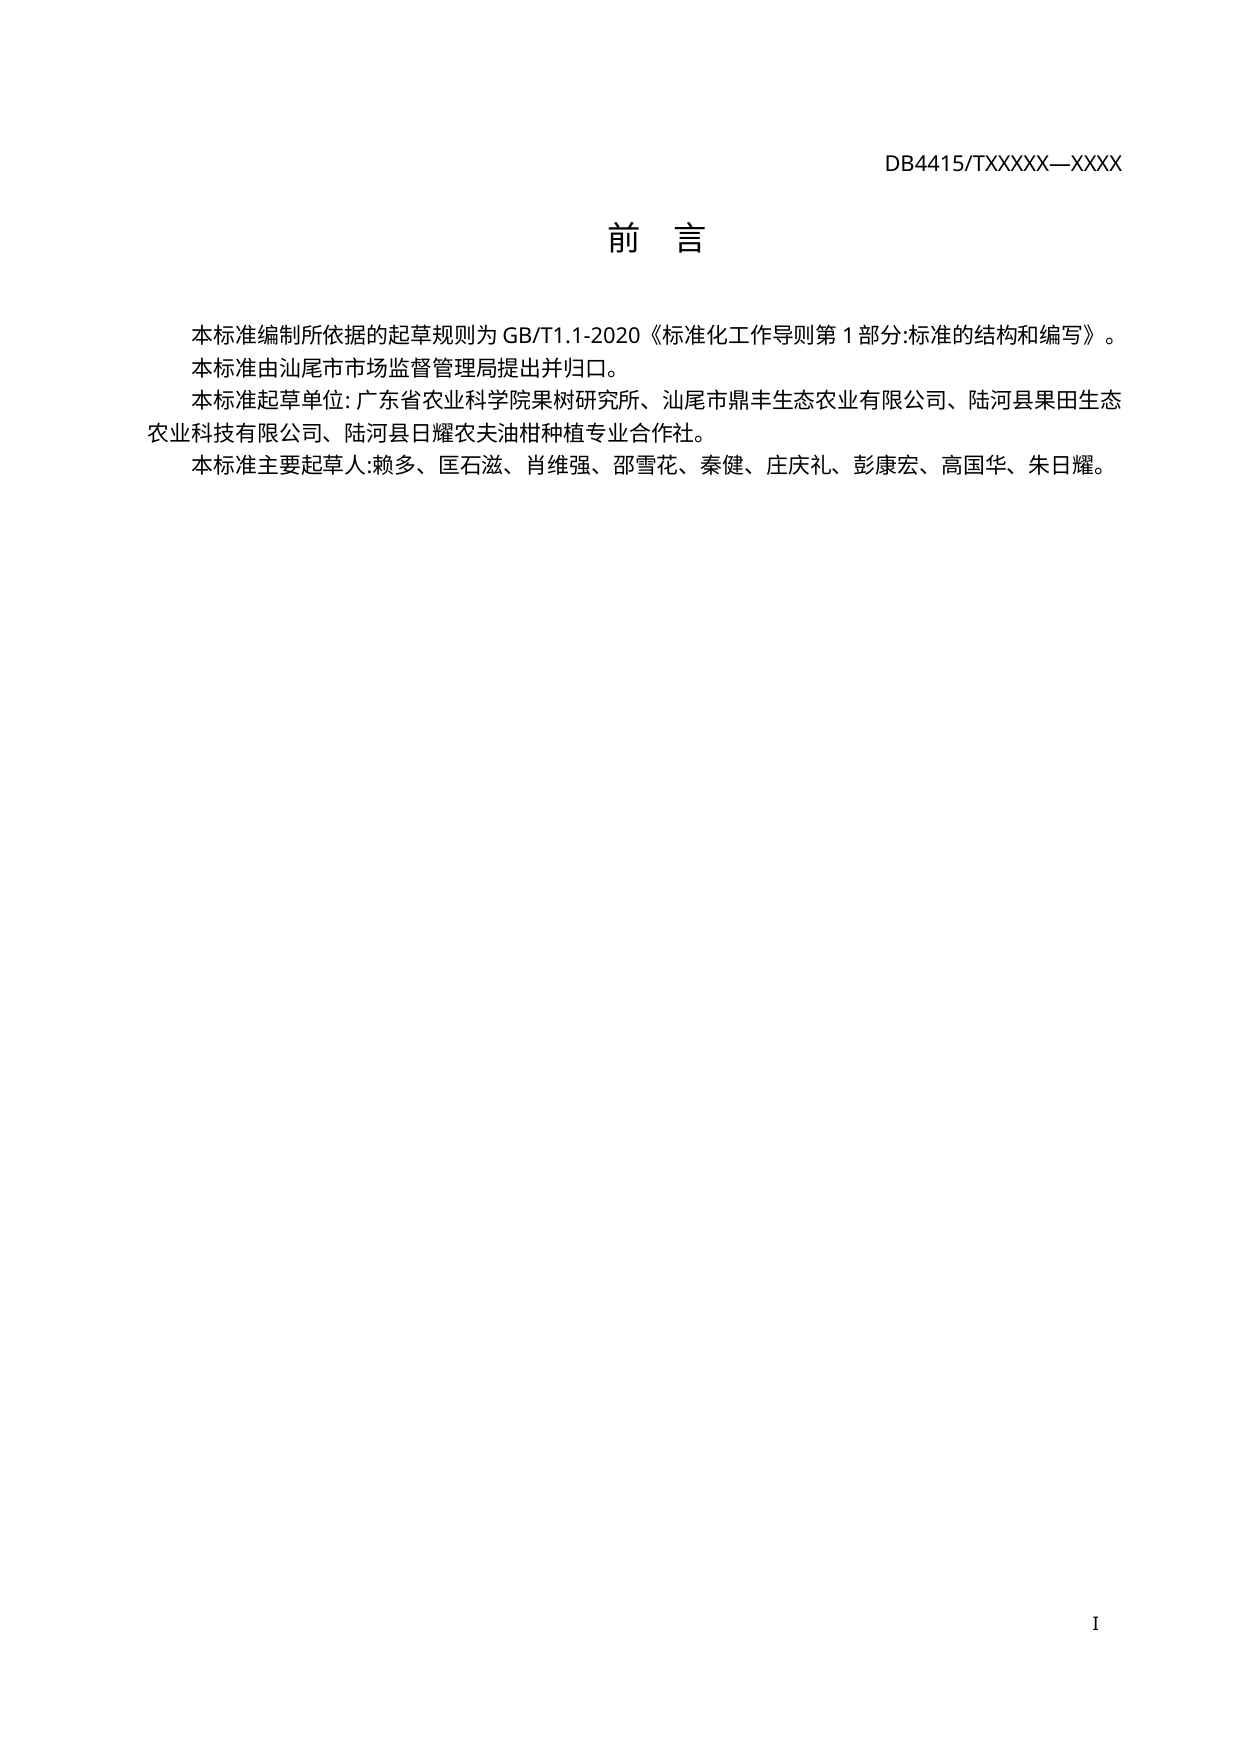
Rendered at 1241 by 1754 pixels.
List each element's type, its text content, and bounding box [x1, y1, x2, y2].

text 本标准起草单位: 广东省农业科学院果树研究所、汕尾市鼎丰生态农业有限公司、陆河县果田生态农业科技有限公司、陆河县日耀农夫油柑种植专业合作社。 [148, 383, 1122, 448]
text 前言 [148, 204, 1122, 269]
text 本标准编制所依据的起草规则为GB/T1.1-2020《标准化工作导则第1部分:标准的结构和编写》。 [148, 318, 1122, 350]
text 本标准主要起草人:赖多、匡石滋、肖维强、邵雪花、秦健、庄庆礼、彭康宏、高国华、朱日耀。 [148, 448, 1122, 480]
text 本标准由汕尾市市场监督管理局提出并归口。 [148, 350, 1122, 383]
